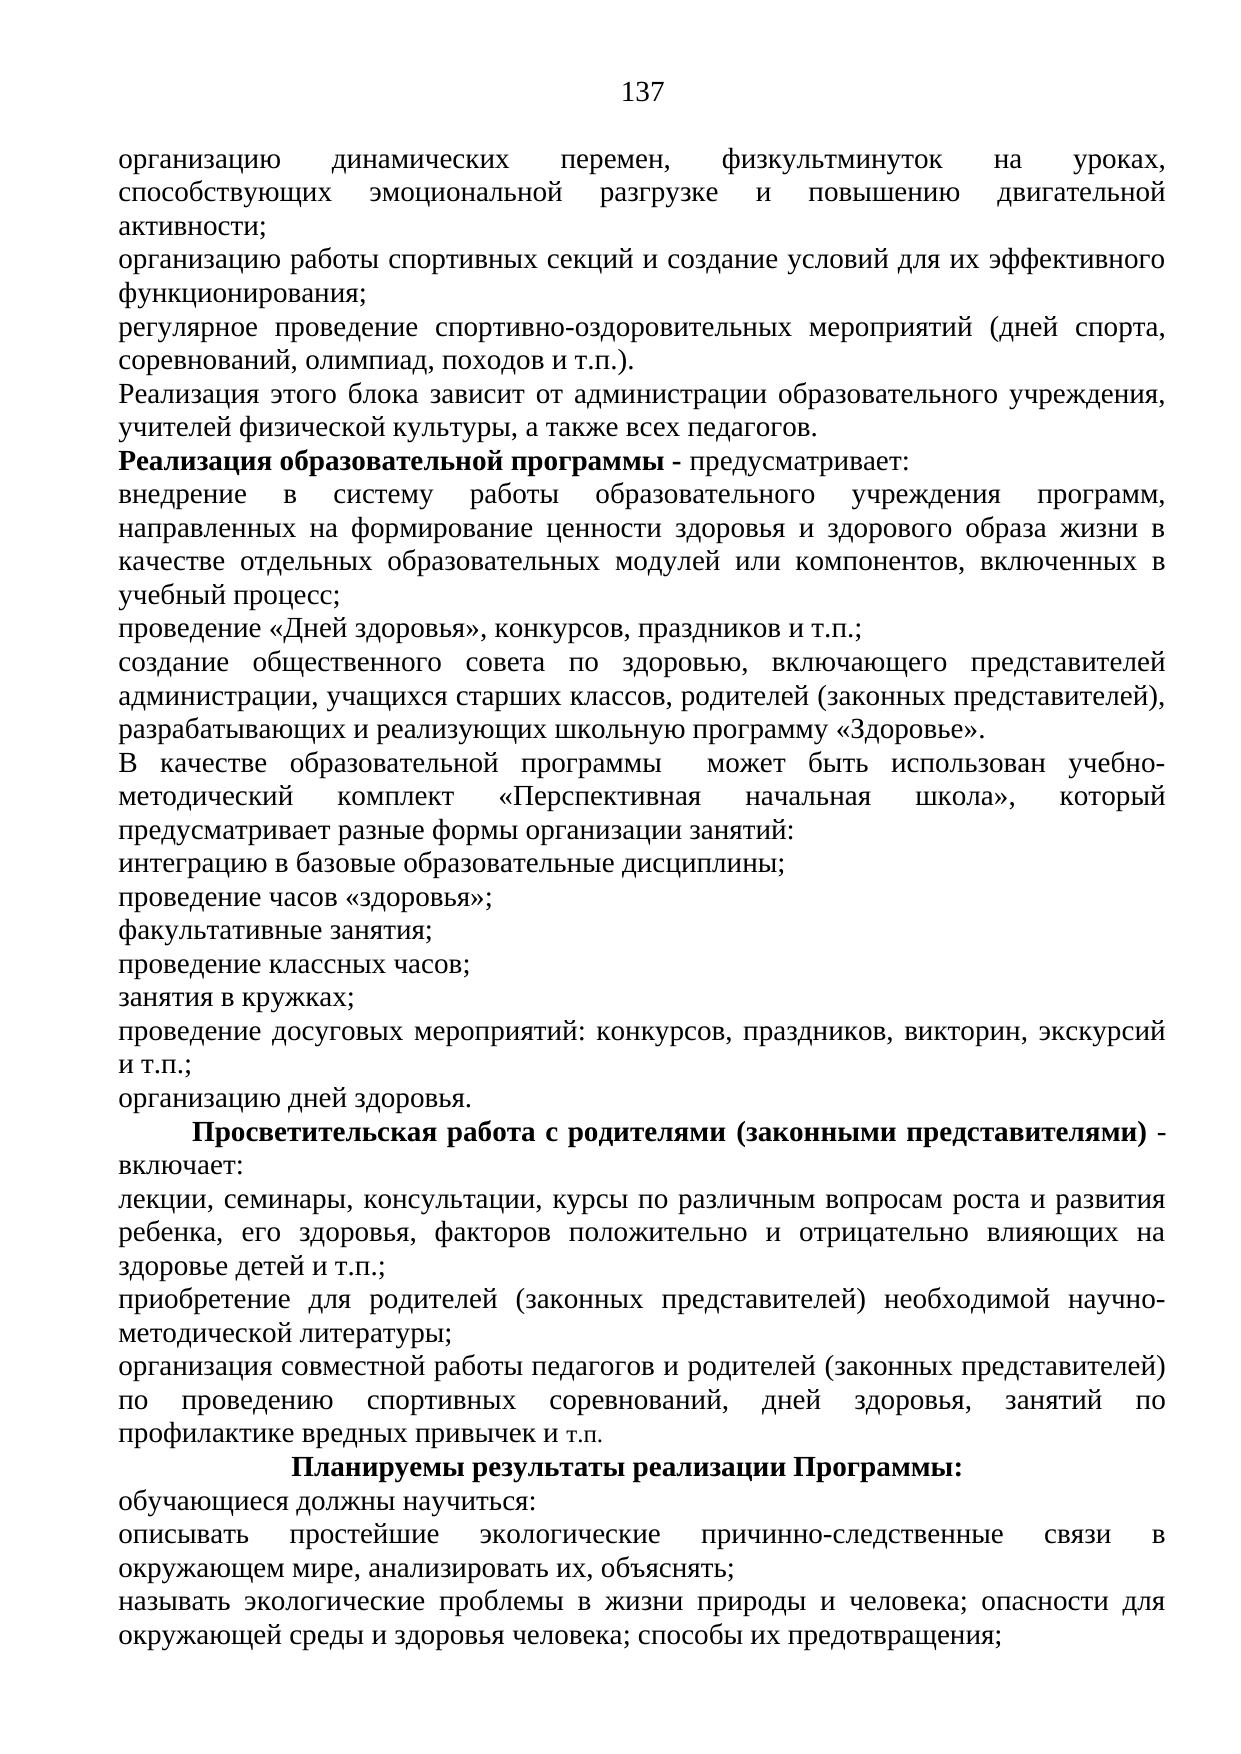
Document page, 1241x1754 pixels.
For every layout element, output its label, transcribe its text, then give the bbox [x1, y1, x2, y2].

text проведение часов «здоровья»; [118, 879, 1167, 912]
text приобретение для родителей (законных представителей) необходимой научно-методической литературы; [118, 1281, 1167, 1348]
text проведение классных часов; [118, 946, 1167, 979]
text создание общественного совета по здоровью, включающего представителей администрации, учащихся старших классов, родителей (законных представителей), разрабатывающих и реализующих школьную программу «Здоровье». [118, 644, 1167, 745]
text В качестве образовательной программы может быть использован учебно-методический комплект «Перспективная начальная школа», который предусматривает разные формы организации занятий: [118, 745, 1167, 845]
text описывать простейшие экологические причинно-следственные связи в окружающем мире, анализировать их, объяснять; [118, 1516, 1167, 1583]
text Планируемы результаты реализации Программы: [118, 1449, 1137, 1483]
text проведение «Дней здоровья», конкурсов, праздников и т.п.; [118, 611, 1167, 644]
text организацию дней здоровья. [118, 1080, 1167, 1114]
text лекции, семинары, консультации, курсы по различным вопросам роста и развития ребенка, его здоровья, факторов положительно и отрицательно влияющих на здоровье детей и т.п.; [118, 1181, 1167, 1281]
text факультативные занятия; [118, 912, 1167, 946]
text обучающиеся должны научиться: [118, 1483, 1167, 1516]
text организацию динамических перемен, физкультминуток на уроках, способствующих эмоциональной разгрузке и повышению двигательной активности; [118, 141, 1167, 242]
text организацию работы спортивных секций и создание условий для их эффективного функционирования; [118, 242, 1167, 309]
text Реализация этого блока зависит от администрации образовательного учреждения, учителей физической культуры, а также всех педагогов. [118, 376, 1167, 443]
text проведение досуговых мероприятий: конкурсов, праздников, викторин, экскурсий и т.п.; [118, 1013, 1167, 1080]
text Реализация образовательной программы - предусматривает: [118, 443, 1167, 476]
text называть экологические проблемы в жизни природы и человека; опасности для окружающей среды и здоровья человека; способы их предотвращения; [118, 1583, 1167, 1650]
text занятия в кружках; [118, 979, 1167, 1013]
text внедрение в систему работы образовательного учреждения программ, направленных на формирование ценности здоровья и здорового образа жизни в качестве отдельных образовательных модулей или компонентов, включенных в учебный процесс; [118, 476, 1167, 611]
text организация совместной работы педагогов и родителей (законных представителей) по проведению спортивных соревнований, дней здоровья, занятий по профилактике вредных привычек и т.п. [118, 1348, 1167, 1449]
text интеграцию в базовые образовательные дисциплины; [118, 845, 1167, 879]
text Просветительская работа с родителями (законными представителями) - включает: [118, 1114, 1167, 1181]
text регулярное проведение спортивно-оздоровительных мероприятий (дней спорта, соревнований, олимпиад, походов и т.п.). [118, 309, 1167, 376]
